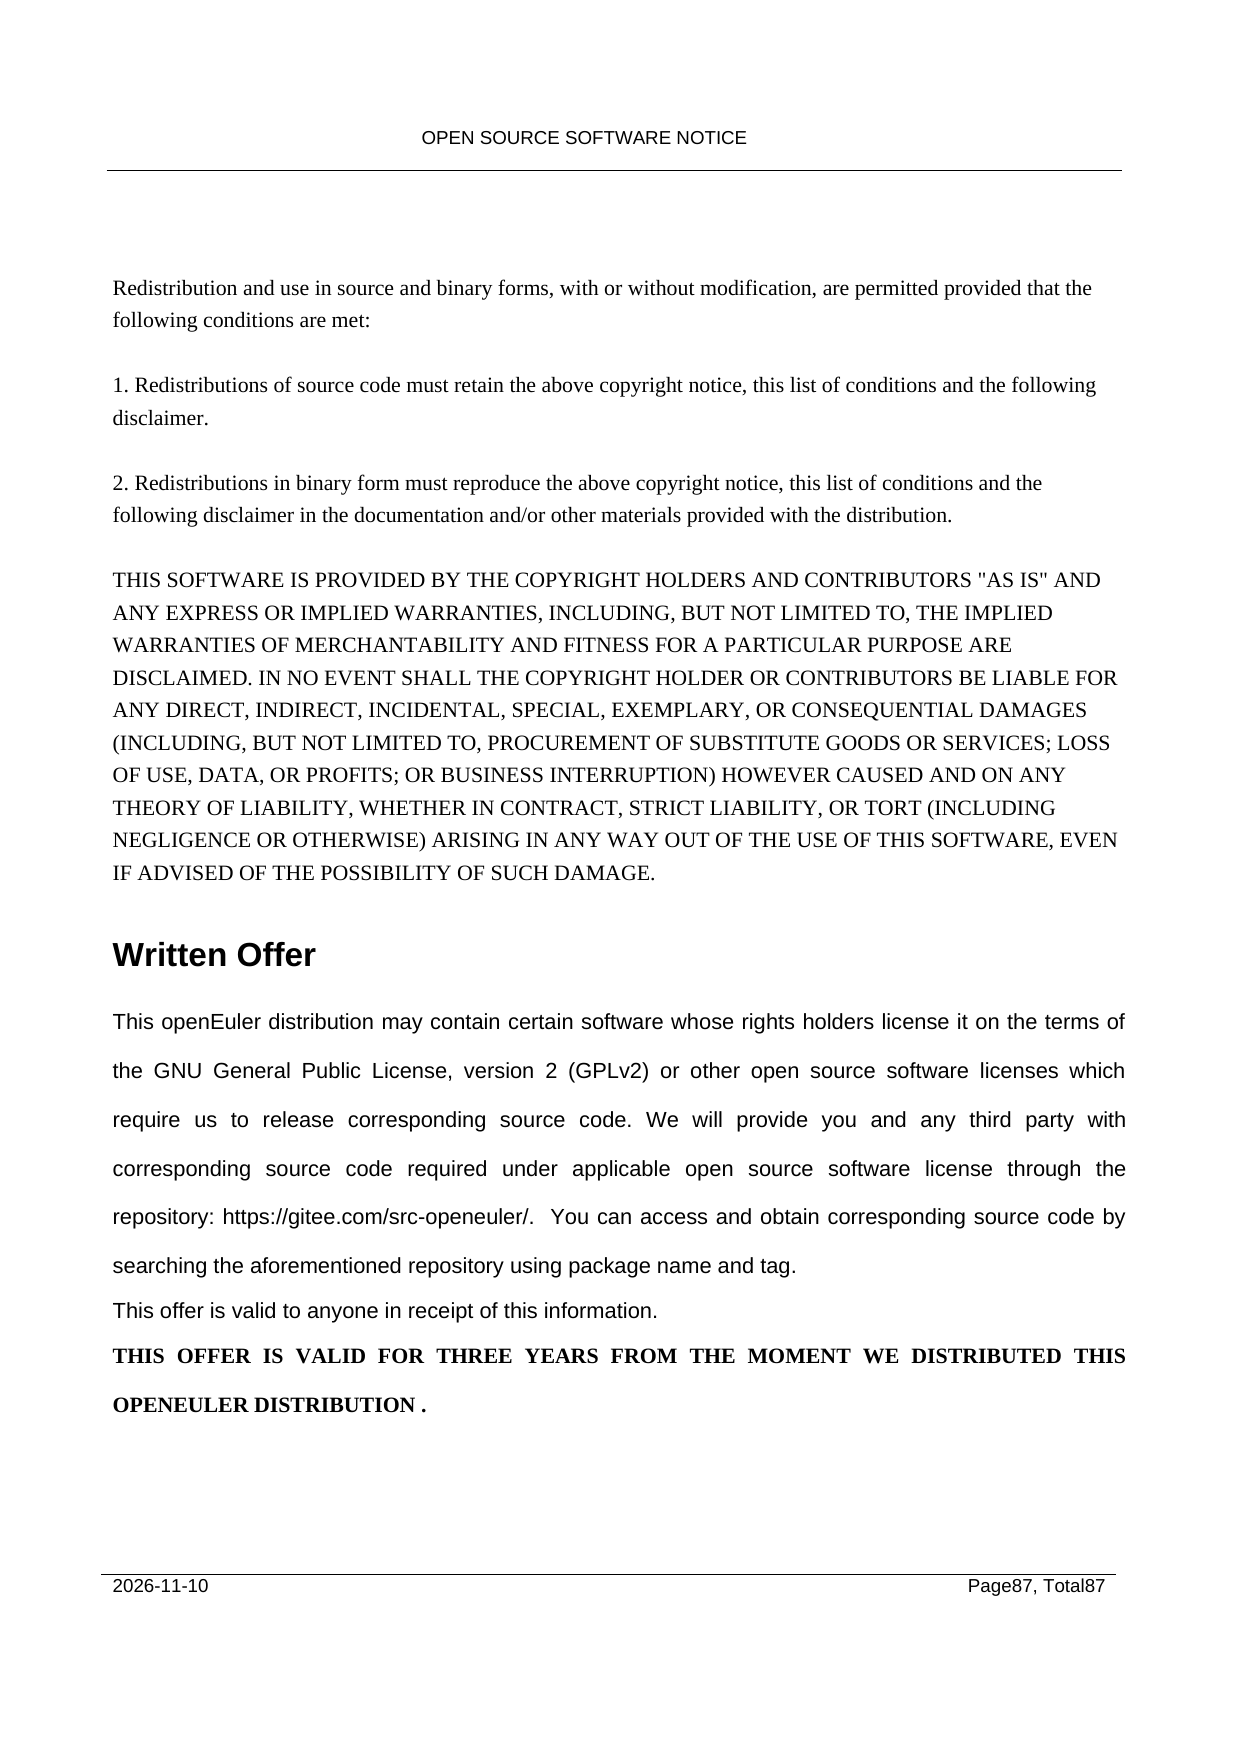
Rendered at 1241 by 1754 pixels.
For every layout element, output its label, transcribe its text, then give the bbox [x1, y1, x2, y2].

text Written Offer [112, 921, 1128, 986]
text This offer is valid to anyone in receipt of this information. [112, 1294, 1128, 1327]
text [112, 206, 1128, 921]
text This openEuler distribution may contain certain software whose rights holders license it on the terms of the GNU General Public License, version 2 (GPLv2) or other open source software licenses which require us to release corresponding source code. We will provide you and any third party with corresponding source code required under applicable open source software license through the repository: https://gitee.com/src-openeuler/. You can access and obtain corresponding source code by searching the aforementioned repository using package name and tag. [112, 1006, 1128, 1282]
text THIS OFFER IS VALID FOR THREE YEARS FROM THE MOMENT WE DISTRIBUTED THIS OPENEULER DISTRIBUTION . [112, 1339, 1128, 1421]
